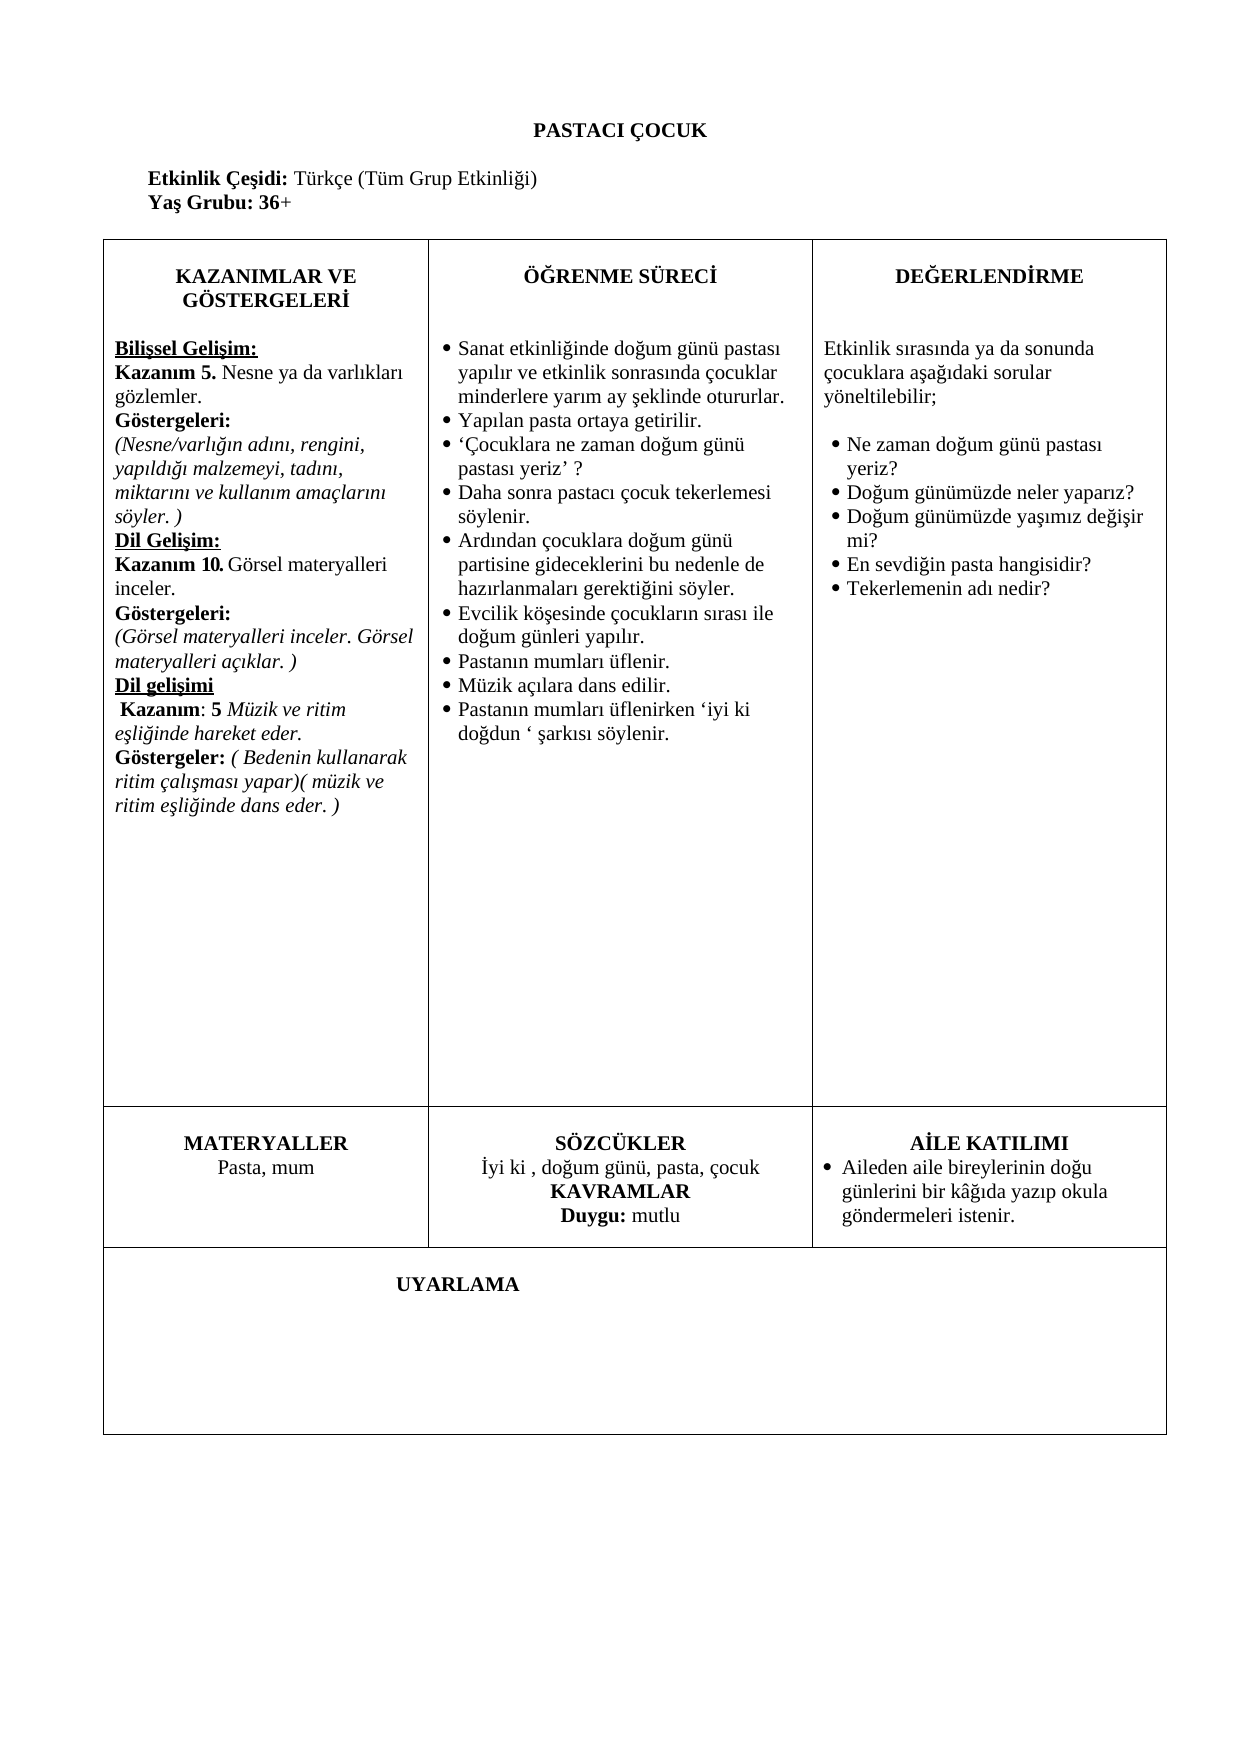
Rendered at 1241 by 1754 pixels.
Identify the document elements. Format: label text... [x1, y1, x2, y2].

table_cell UYARLAMA [104, 1248, 812, 1434]
table_cell [812, 1248, 1166, 1434]
table_header KAZANIMLAR VE GÖSTERGELERİ Bilişsel Gelişim: Kazanım 5. Nesne ya da varlıkları gözlemler. Göstergeleri: (Nesne/varlığın adını, rengini, yapıldığı malzemeyi, tadını, miktarını ve kullanım amaçlarını söyler. ) Dil Gelişim: Kazanım 10. Görsel materyalleri inceler. Göstergeleri: (Görsel materyalleri inceler. Görsel materyalleri açıklar. ) Dil gelişimi Kazanım: 5 Müzik ve ritim eşliğinde hareket eder. Göstergeler: ( Bedenin kullanarak ritim çalışması yapar)( müzik ve ritim eşliğinde dans eder. ) [104, 240, 428, 1106]
text Etkinlik Çeşidi: Türkçe (Tüm Grup Etkinliği) [148, 166, 1092, 190]
text Yaş Grubu: 36+ [148, 190, 1092, 214]
table_header ÖĞRENME SÜRECİ Sanat etkinliğinde doğum günü pastası yapılır ve etkinlik sonrasında çocuklar minderlere yarım ay şeklinde otururlar. Yapılan pasta ortaya getirilir. ‘Çocuklara ne zaman doğum günü pastası yeriz’ ? Daha sonra pastacı çocuk tekerlemesi söylenir. Ardından çocuklara doğum günü partisine gideceklerini bu nedenle de hazırlanmaları gerektiğini söyler. Evcilik köşesinde çocukların sırası ile doğum günleri yapılır. Pastanın mumları üflenir. Müzik açılara dans edilir. Pastanın mumları üflenirken ‘iyi ki doğdun ‘ şarkısı söylenir. [429, 240, 812, 1106]
table_header DEĞERLENDİRME Etkinlik sırasında ya da sonunda çocuklara aşağıdaki sorular yöneltilebilir; Ne zaman doğum günü pastası yeriz? Doğum günümüzde neler yaparız? Doğum günümüzde yaşımız değişir mi? En sevdiğin pasta hangisidir? Tekerlemenin adı nedir? [813, 240, 1166, 1106]
table_cell AİLE KATILIMI Aileden aile bireylerinin doğu günlerini bir kâğıda yazıp okula göndermeleri istenir. [813, 1107, 1166, 1247]
table_cell MATERYALLER Pasta, mum [104, 1107, 428, 1247]
table_cell SÖZCÜKLER İyi ki , doğum günü, pasta, çocuk KAVRAMLAR Duygu: mutlu [429, 1107, 812, 1247]
text PASTACI ÇOCUK [148, 118, 1092, 142]
